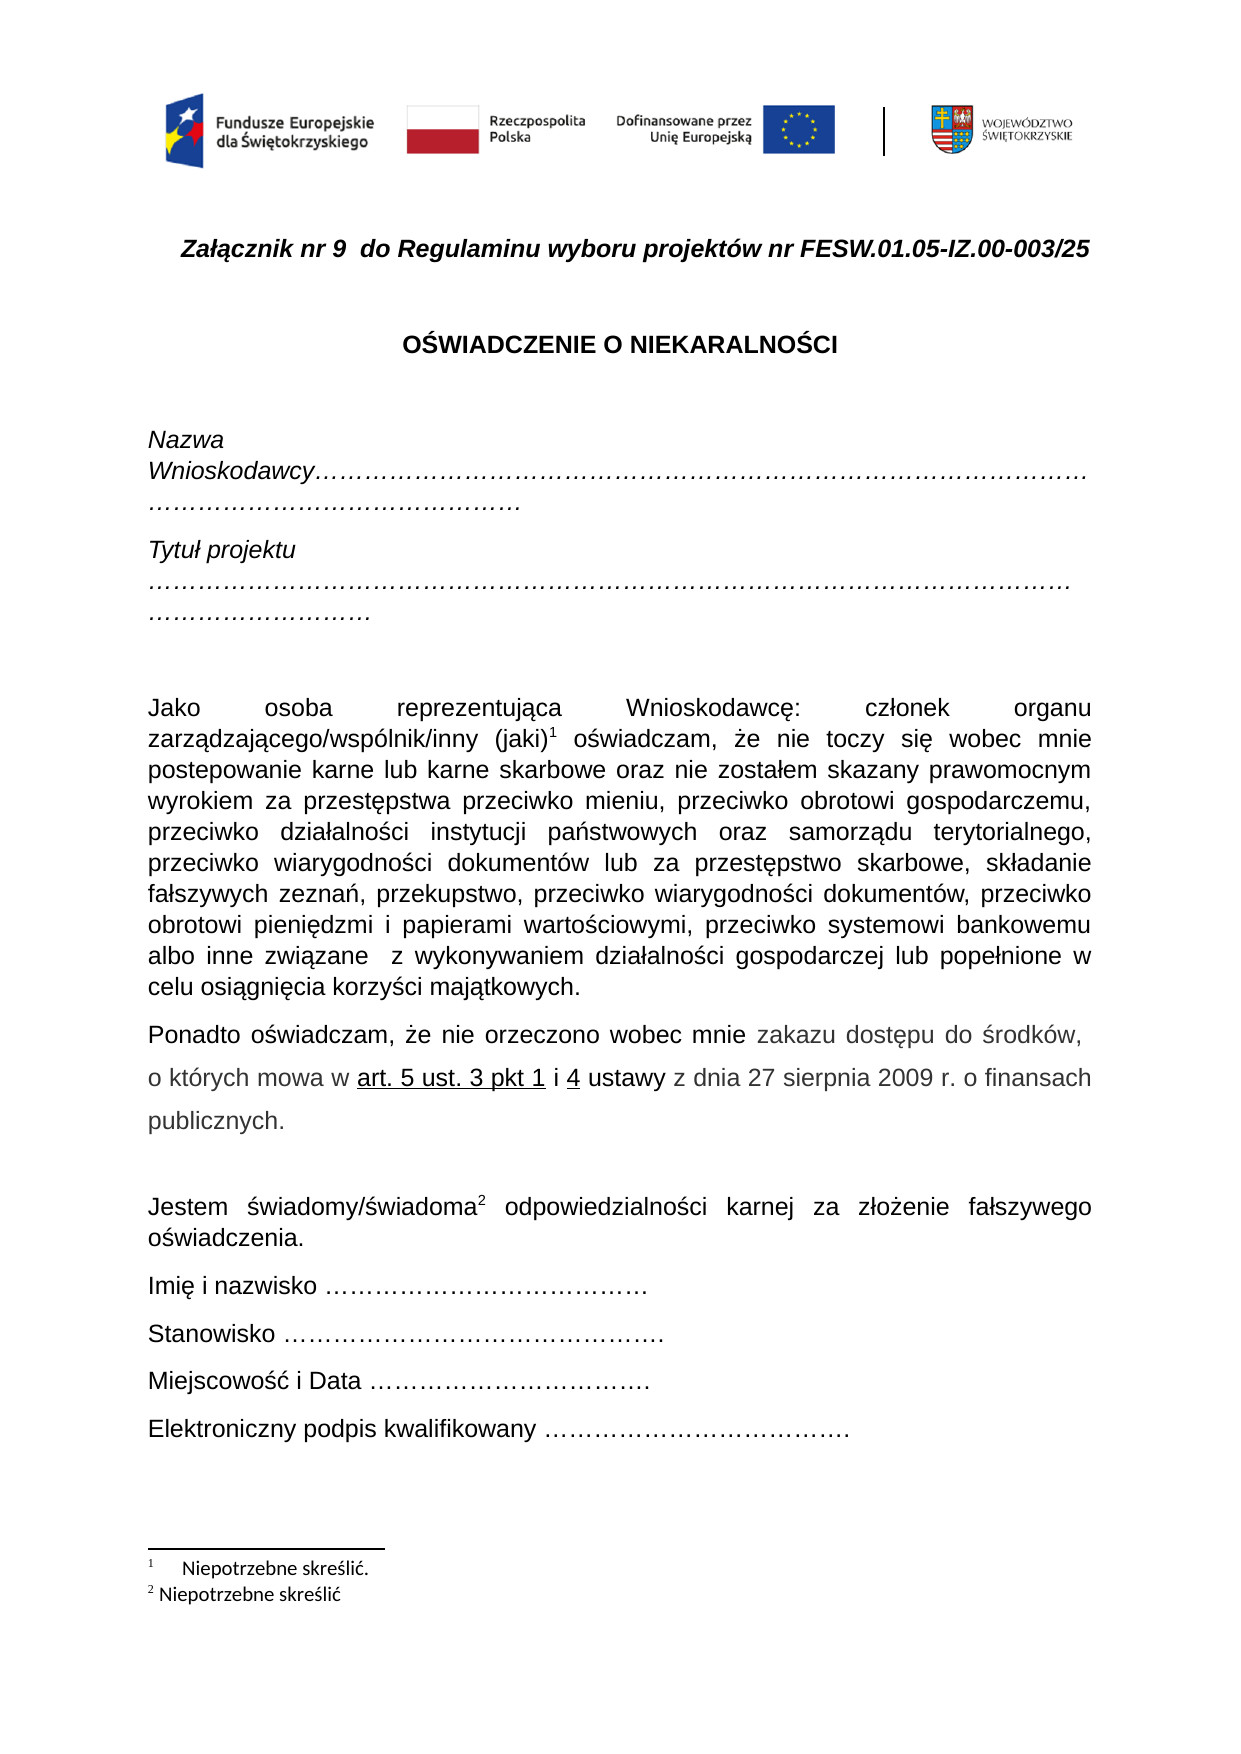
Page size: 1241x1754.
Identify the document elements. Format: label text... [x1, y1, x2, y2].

text Nazwa Wnioskodawcy………………………………………………………………………………………………………………………… [148, 425, 1093, 516]
text Imię i nazwisko ………………………………… [148, 1271, 1093, 1299]
text Elektroniczny podpis kwalifikowany ………………………………. [148, 1414, 1093, 1443]
text Stanowisko ………………………………………. [148, 1318, 1093, 1347]
subtitle Ponadto oświadczam, że nie orzeczono wobec mnie zakazu dostępu do środków, o których mowa w art. 5 ust. 3 pkt 1 i 4 ustawy z dnia 27 sierpnia 2009 r. o finansach publicznych. [148, 1019, 1093, 1134]
text Jako osoba reprezentująca Wnioskodawcę: członek organu zarządzającego/wspólnik/inny (jaki) oświadczam, że nie toczy się wobec mnie postepowanie karne lub karne skarbowe oraz nie zostałem skazany prawomocnym wyrokiem za przestępstwa przeciwko mieniu, przeciwko obrotowi gospodarczemu, przeciwko działalności instytucji państwowych oraz samorządu terytorialnego, przeciwko wiarygodności dokumentów lub za przestępstwo skarbowe, składanie fałszywych zeznań, przekupstwo, przeciwko wiarygodności dokumentów, przeciwko obrotowi pieniędzmi i papierami wartościowymi, przeciwko systemowi bankowemu albo inne związane z wykonywaniem działalności gospodarczej lub popełnione w celu osiągnięcia korzyści majątkowych. [148, 692, 1093, 1001]
text OŚWIADCZENIE O NIEKARALNOŚCI [148, 330, 1093, 358]
text Załącznik nr 9 do Regulaminu wyboru projektów nr FESW.01.05-IZ.00-003/25 [148, 234, 1093, 263]
text Jestem świadomy/świadoma odpowiedzialności karnej za złożenie fałszywego oświadczenia. [148, 1192, 1093, 1252]
text Tytuł projektu ………………………………………………………………………………………………………………………… [148, 535, 1093, 626]
picture [147, 73, 1093, 191]
text Miejscowość i Data ……………………………. [148, 1366, 1093, 1395]
